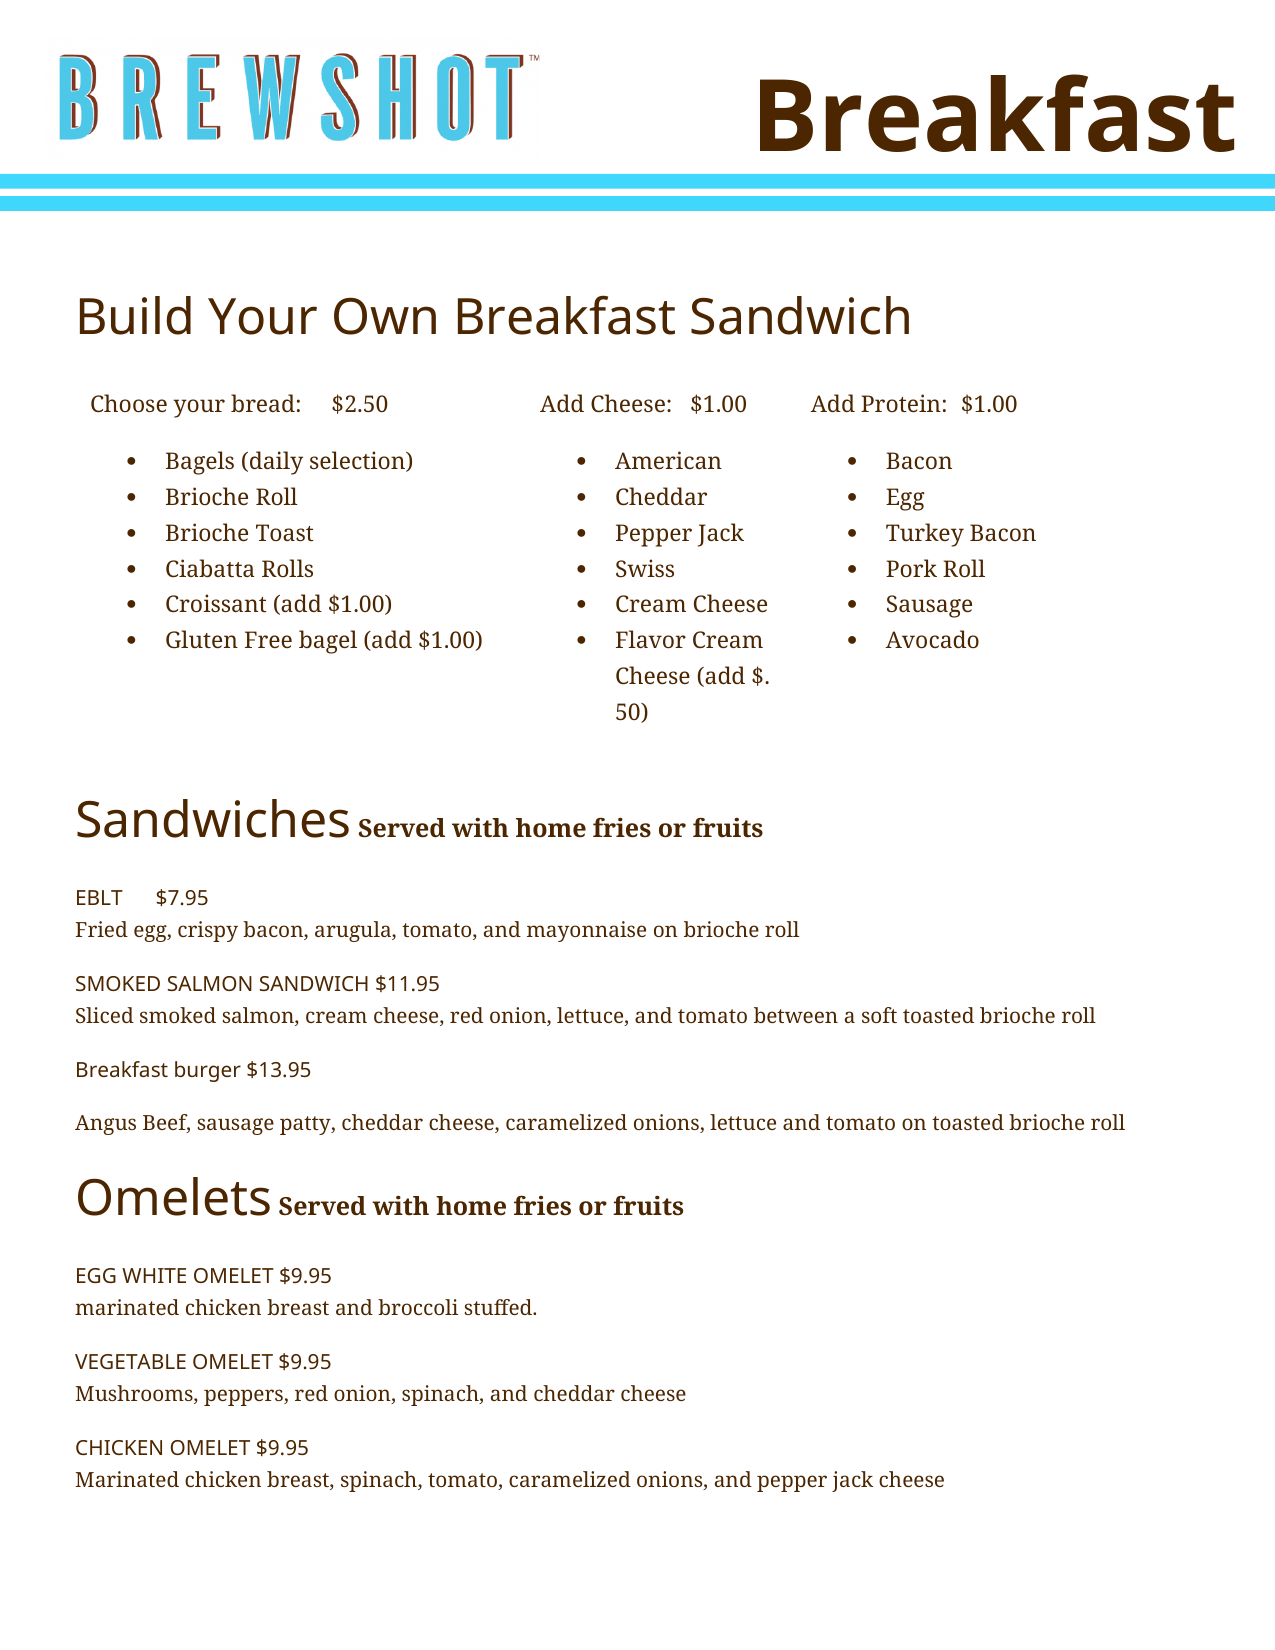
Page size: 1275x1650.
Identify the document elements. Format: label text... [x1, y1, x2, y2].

text EBLT $7.95 Fried egg, crispy bacon, arugula, tomato, and mayonnaise on brioche roll [75, 883, 1200, 944]
text Sandwiches Served with home fries or fruits [75, 784, 1200, 852]
text Angus Beef, sausage patty, cheddar cheese, caramelized onions, lettuce and tomato on toasted brioche roll [75, 1108, 1200, 1137]
text EGG WHITE OMELET $9.95 marinated chicken breast and broccoli stuffed. [75, 1261, 1200, 1322]
text SMOKED SALMON SANDWICH $11.95 Sliced smoked salmon, cream cheese, red onion, lettuce, and tomato between a soft toasted brioche roll [75, 969, 1200, 1030]
text VEGETABLE OMELET $9.95 Mushrooms, peppers, red onion, spinach, and cheddar cheese [75, 1347, 1200, 1408]
picture [46, 36, 540, 159]
text Build Your Own Breakfast Sandwich [75, 281, 1200, 349]
text CHICKEN OMELET $9.95 Marinated chicken breast, spinach, tomato, caramelized onions, and pepper jack cheese [75, 1433, 1200, 1494]
text Breakfast burger $13.95 [75, 1055, 1200, 1083]
text Omelets Served with home fries or fruits [75, 1162, 1200, 1230]
